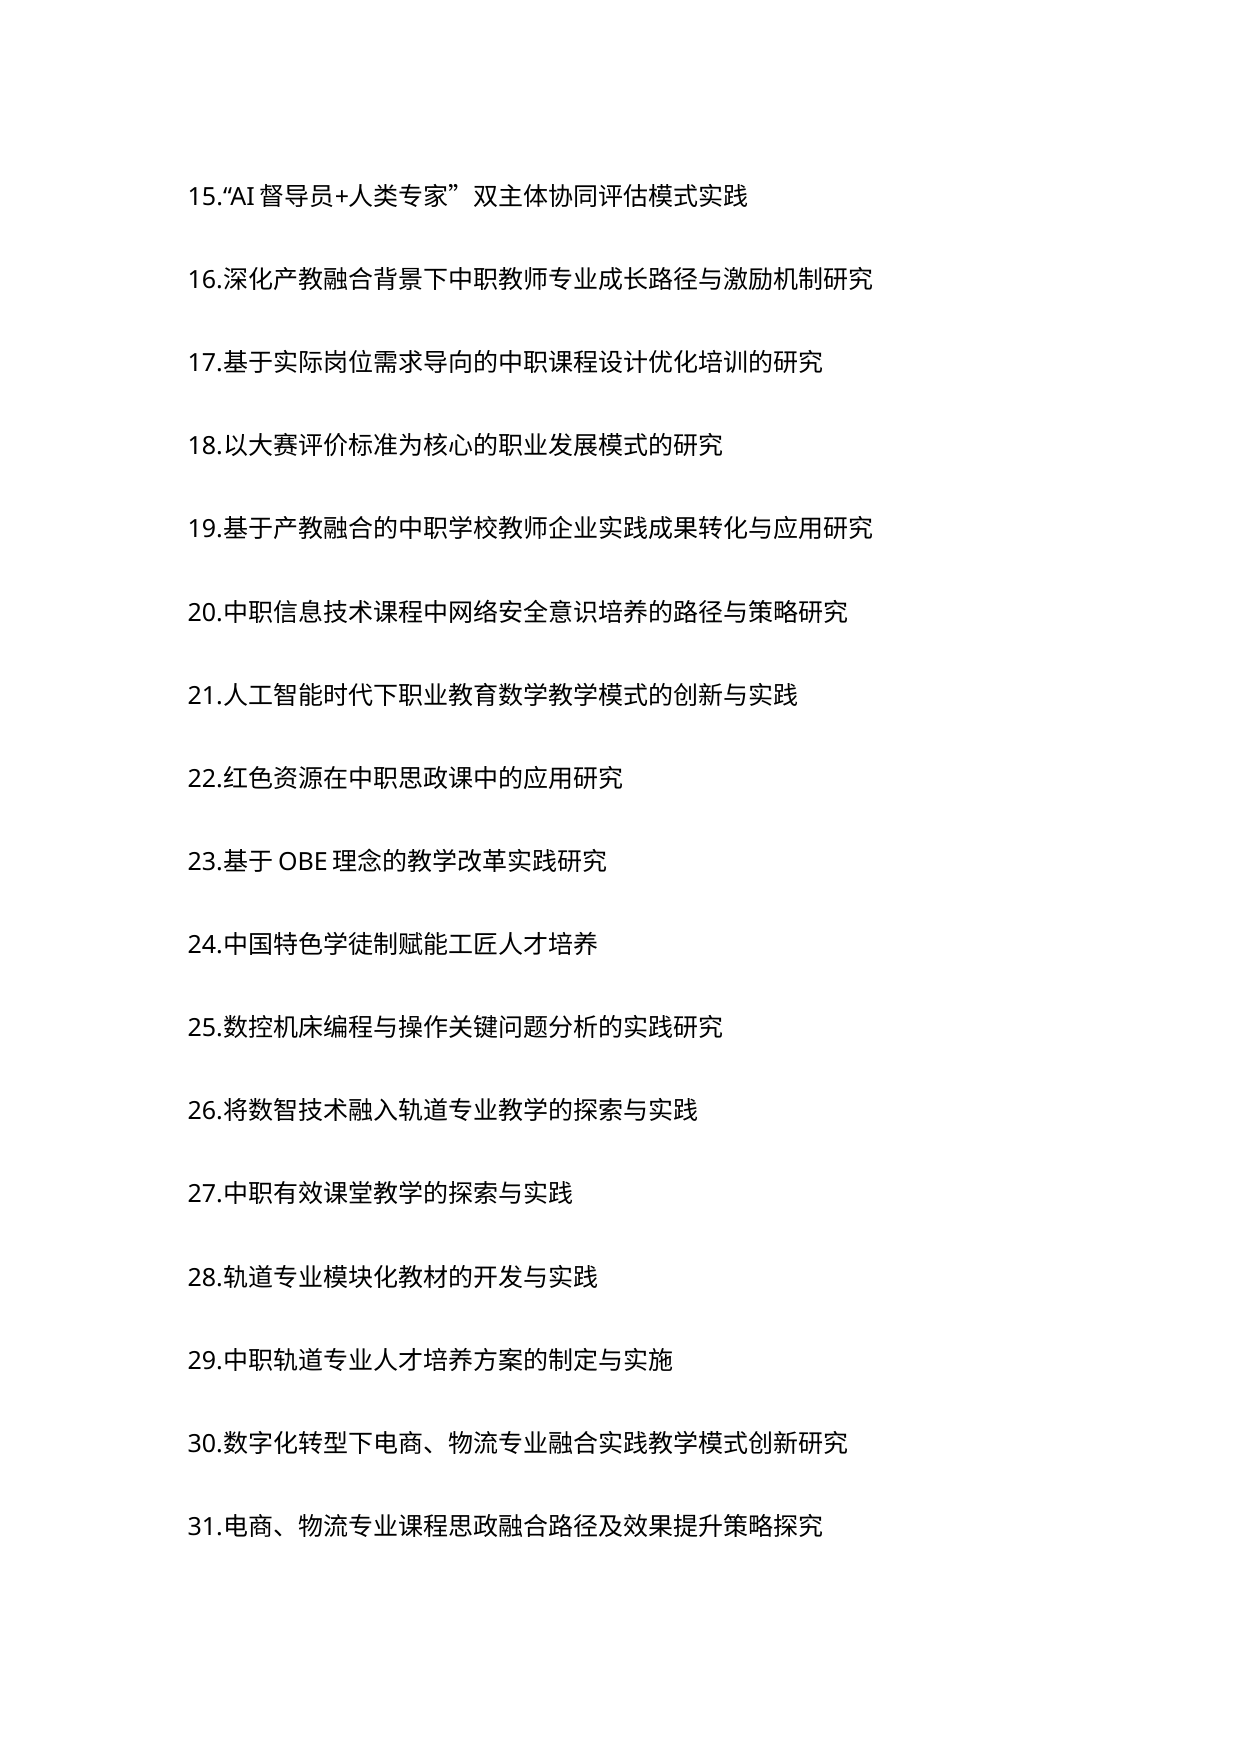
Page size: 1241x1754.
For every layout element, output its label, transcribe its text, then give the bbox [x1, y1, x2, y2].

text 23.基于OBE理念的教学改革实践研究 [187, 827, 1053, 892]
text 20.中职信息技术课程中网络安全意识培养的路径与策略研究 [187, 578, 1053, 643]
text 22.红色资源在中职思政课中的应用研究 [187, 744, 1053, 809]
text 17.基于实际岗位需求导向的中职课程设计优化培训的研究 [187, 328, 1053, 393]
text 26.将数智技术融入轨道专业教学的探索与实践 [187, 1076, 1053, 1141]
text 15.“AI督导员+人类专家”双主体协同评估模式实践 [187, 162, 1053, 227]
text 25.数控机床编程与操作关键问题分析的实践研究 [187, 993, 1053, 1058]
text 31.电商、物流专业课程思政融合路径及效果提升策略探究 [187, 1492, 1053, 1557]
text 16.深化产教融合背景下中职教师专业成长路径与激励机制研究 [187, 245, 1053, 310]
text 27.中职有效课堂教学的探索与实践 [187, 1159, 1053, 1224]
text 21.人工智能时代下职业教育数学教学模式的创新与实践 [187, 661, 1053, 726]
text 19.基于产教融合的中职学校教师企业实践成果转化与应用研究 [187, 494, 1053, 559]
text 18.以大赛评价标准为核心的职业发展模式的研究 [187, 411, 1053, 476]
text 24.中国特色学徒制赋能工匠人才培养 [187, 910, 1053, 975]
text 30.数字化转型下电商、物流专业融合实践教学模式创新研究 [187, 1409, 1053, 1474]
text 28.轨道专业模块化教材的开发与实践 [187, 1243, 1053, 1308]
text 29.中职轨道专业人才培养方案的制定与实施 [187, 1326, 1053, 1391]
